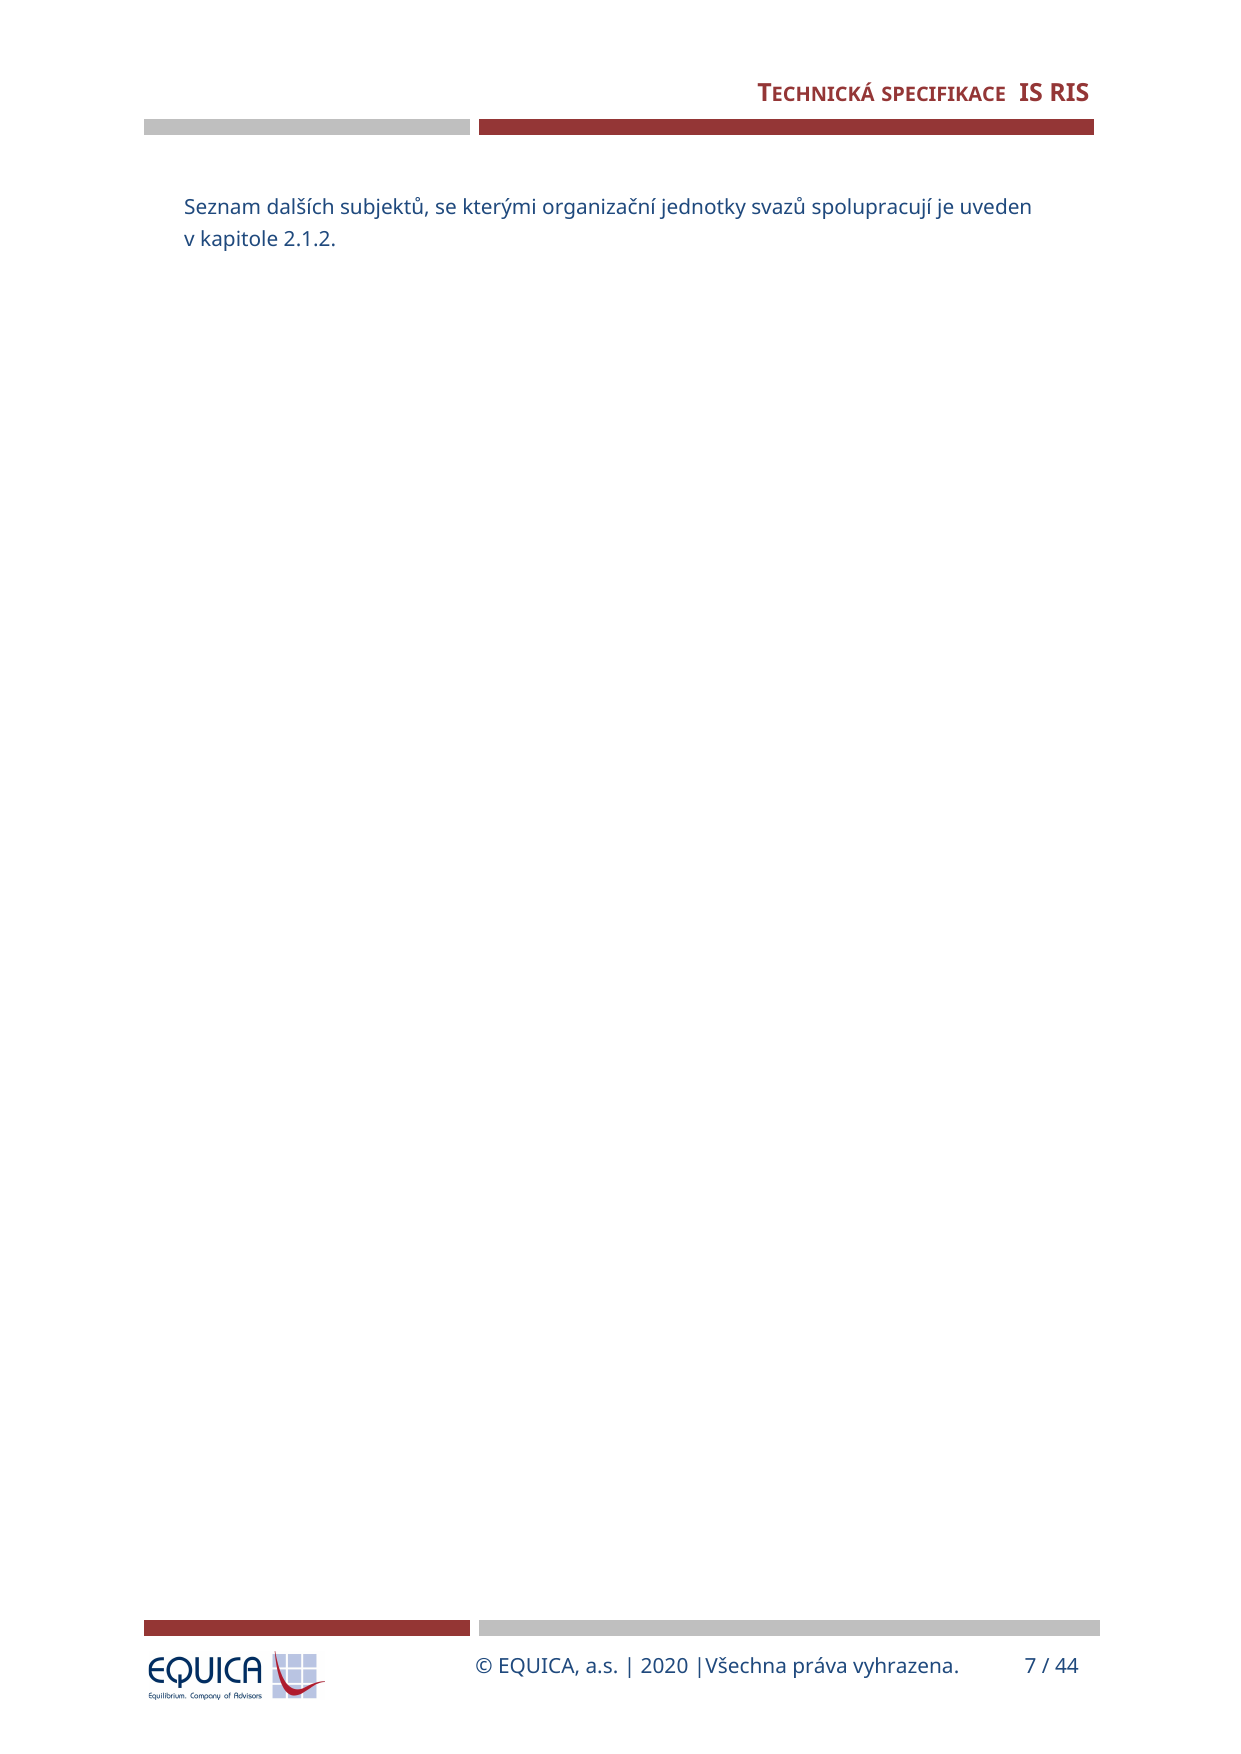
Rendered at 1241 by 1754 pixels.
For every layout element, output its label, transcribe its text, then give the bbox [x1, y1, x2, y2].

text Seznam dalších subjektů, se kterými organizační jednotky svazů spolupracují je uveden v kapitole 2.1.2. [184, 192, 1092, 253]
picture [148, 1651, 325, 1700]
